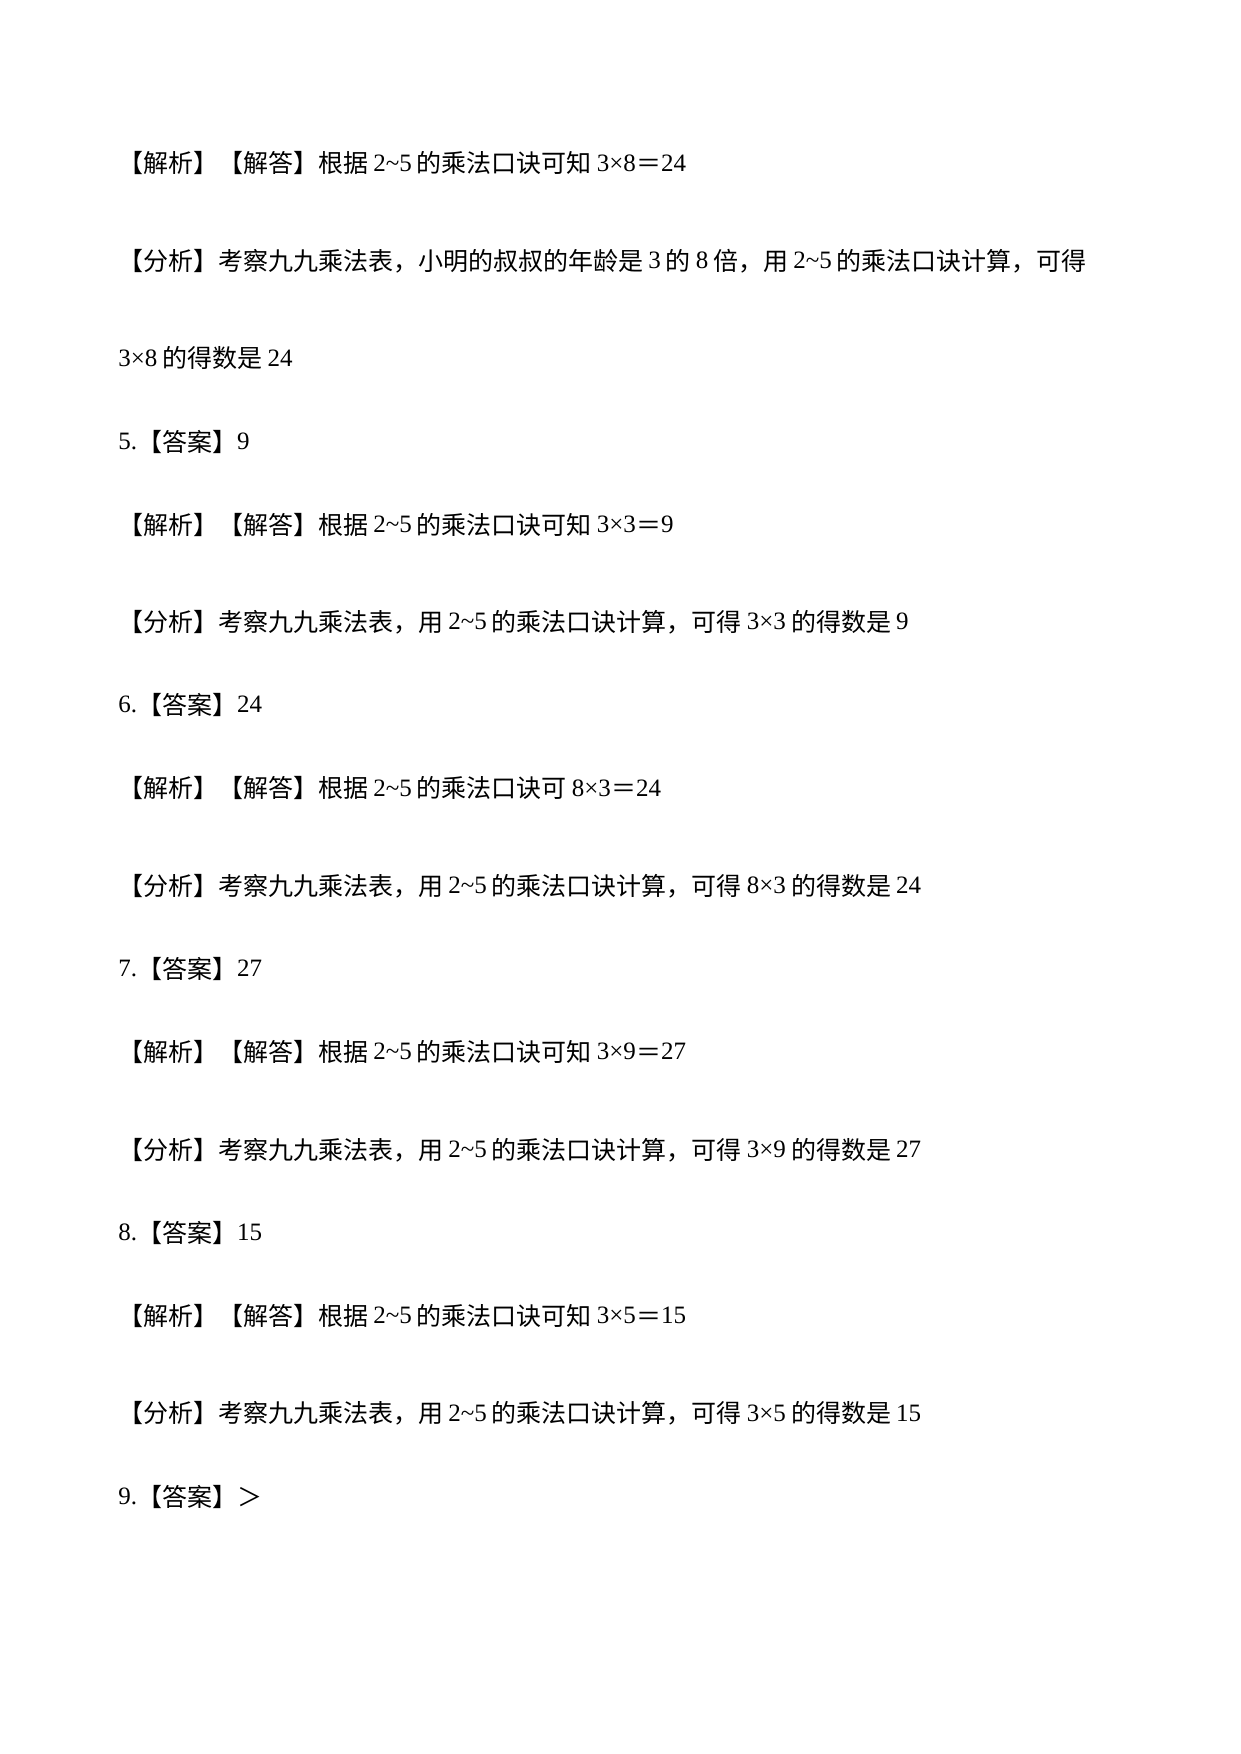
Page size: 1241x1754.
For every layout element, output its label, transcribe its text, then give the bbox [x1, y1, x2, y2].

text 【解析】【解答】根据2~5的乘法口诀可知3×8＝24 【分析】考察九九乘法表，小明的叔叔的年龄是3的8倍，用2~5的乘法口诀计算，可得3×8的得数是24 [118, 129, 1122, 389]
text 8.【答案】15 [118, 1199, 1122, 1264]
text 【解析】【解答】根据2~5的乘法口诀可知3×9＝27 【分析】考察九九乘法表，用2~5的乘法口诀计算，可得3×9的得数是27 [118, 1018, 1122, 1181]
text 5.【答案】9 [118, 408, 1122, 473]
text 【解析】【解答】根据2~5的乘法口诀可知3×3＝9 【分析】考察九九乘法表，用2~5的乘法口诀计算，可得3×3的得数是9 [118, 491, 1122, 653]
text 6.【答案】24 [118, 671, 1122, 736]
text 9.【答案】＞ [118, 1463, 1122, 1528]
text 【解析】【解答】根据2~5的乘法口诀可知3×5＝15 【分析】考察九九乘法表，用2~5的乘法口诀计算，可得3×5的得数是15 [118, 1282, 1122, 1444]
text 【解析】【解答】根据2~5的乘法口诀可8×3＝24 【分析】考察九九乘法表，用2~5的乘法口诀计算，可得8×3的得数是24 [118, 754, 1122, 917]
text 7.【答案】27 [118, 935, 1122, 1000]
